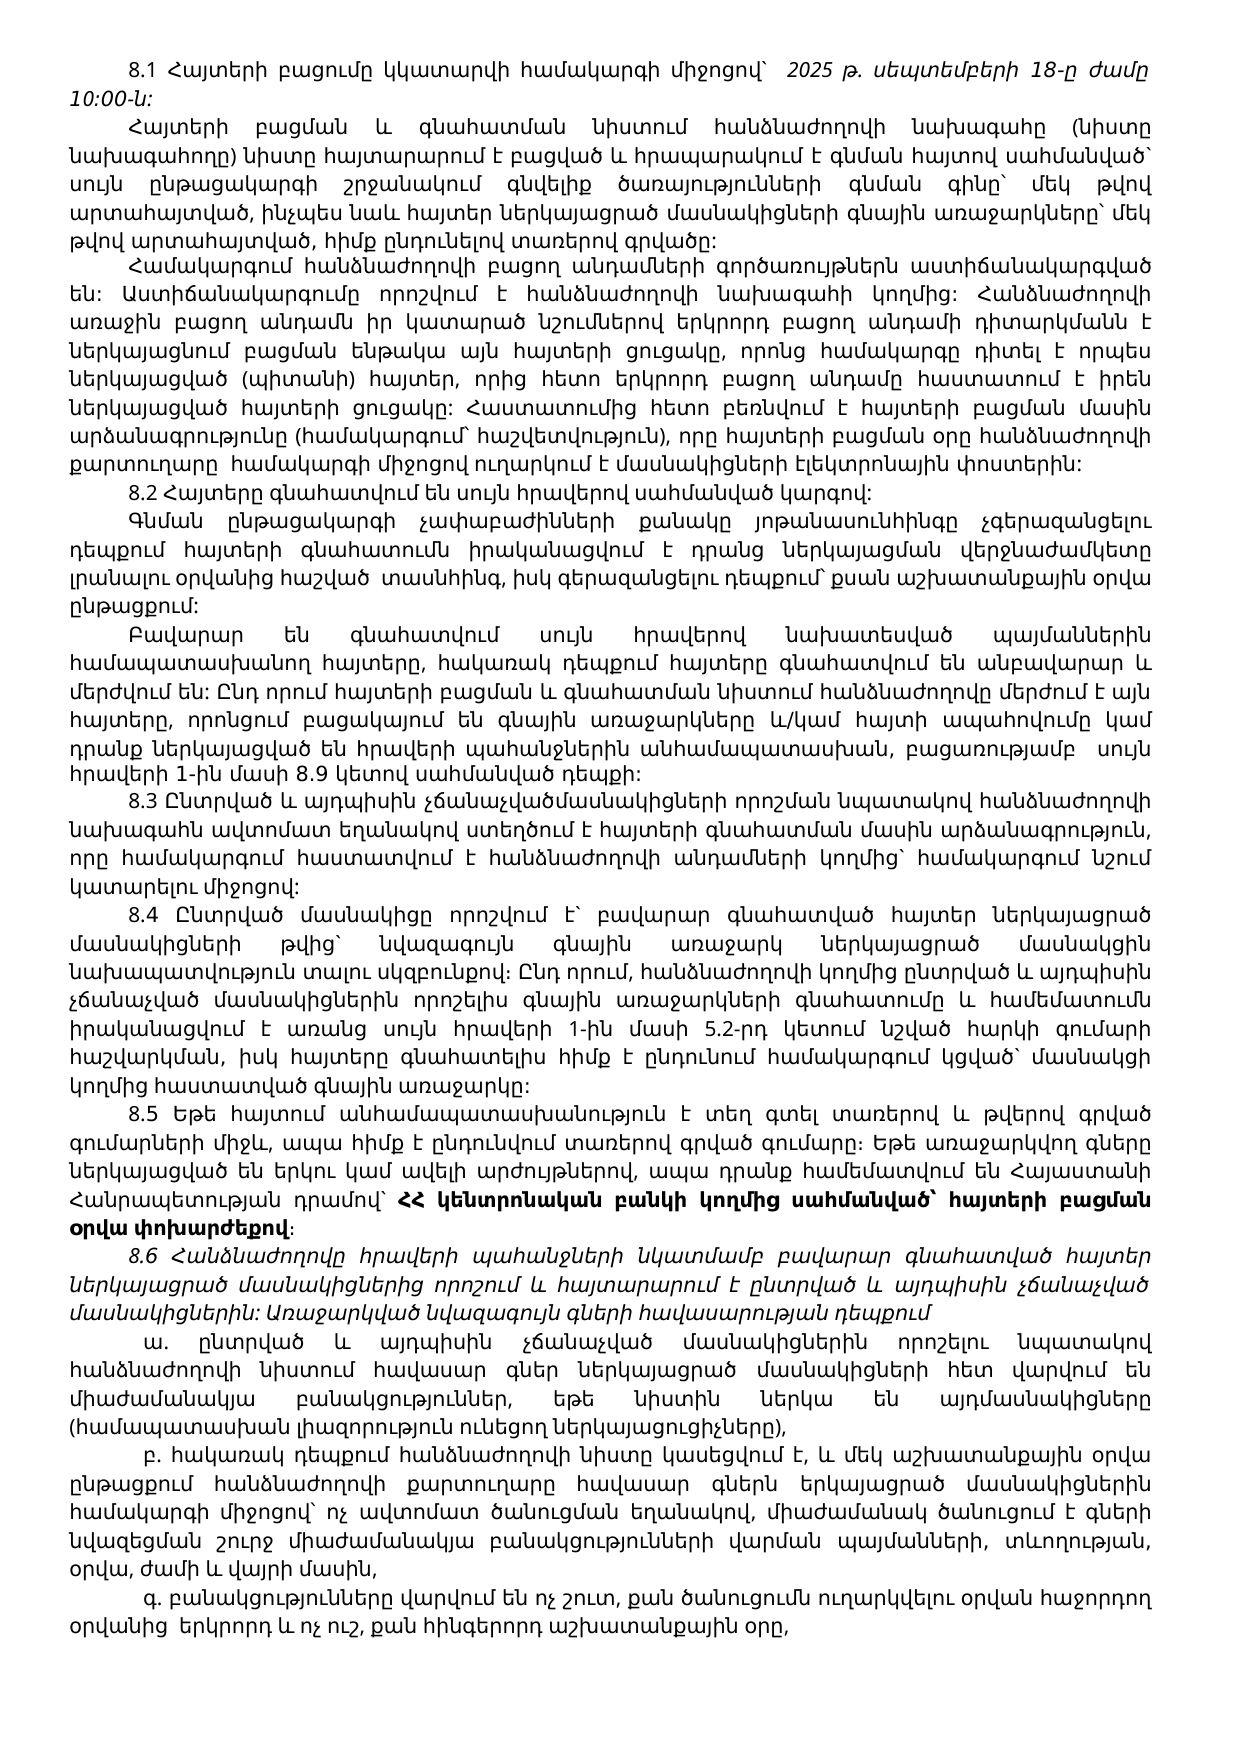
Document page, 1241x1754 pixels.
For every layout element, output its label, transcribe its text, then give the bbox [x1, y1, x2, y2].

text Հայտերի բացման և գնահատման նիստում հանձնաժողովի նախագահը (նիստը նախագահողը) նիստը հայտարարում է բացված և հրապարակում է գնման հայտով սահմանված` սույն ընթացակարգի շրջանակում գնվելիք ծառայությունների գնման գինը՝ մեկ թվով արտահայտված, ինչպես նաև հայտեր ներկայացրած մասնակիցների գնային առաջարկները՝ մեկ թվով արտահայտված, հիմք ընդունելով տառերով գրվածը: [69, 112, 1152, 254]
text բ. հակառակ դեպքում հանձնաժողովի նիստը կասեցվում է, և մեկ աշխատանքային օրվա ընթացքում հանձնաժողովի քարտուղարը հավասար գներն երկայացրած մասնակիցներին համակարգի միջոցով՝ ոչ ավտոմատ ծանուցման եղանակով, միաժամանակ ծանուցում է գների նվազեցման շուրջ միաժամանակյա բանակցությունների վարման պայմանների, տևողության, օրվա, ժամի և վայրի մասին, [69, 1441, 1152, 1583]
text 8.5 Եթե հայտում անհամապատասխանություն է տեղ գտել տառերով և թվերով գրված գումարների միջև, ապա հիմք է ընդունվում տառերով գրված գումարը։ Եթե առաջարկվող գները ներկայացված են երկու կամ ավելի արժույթներով, ապա դրանք համեմատվում են Հայաստանի Հանրապետության դրամով` ՀՀ կենտրոնական բանկի կողմից սահմանված՝ հայտերի բացման օրվա փոխարժեքով։ [69, 1099, 1152, 1242]
text 8.3 Ընտրված և այդպիսին չճանաչվածմասնակիցների որոշման նպատակով հանձնաժողովի նախագահն ավտոմատ եղանակով ստեղծում է հայտերի գնահատման մասին արձանագրություն, որը համակարգում հաստատվում է հանձնաժողովի անդամների կողմից` համակարգում նշում կատարելու միջոցով: [69, 787, 1152, 900]
text ա. ընտրված և այդպիսին չճանաչված մասնակիցներին որոշելու նպատակով հանձնաժողովի նիստում հավասար գներ ներկայացրած մասնակիցների հետ վարվում են միաժամանակյա բանակցություններ, եթե նիստին ներկա են այդմասնակիցները (համապատասխան լիազորություն ունեցող ներկայացուցիչները), [69, 1327, 1152, 1441]
text 8.4 Ընտրված մասնակիցը որոշվում է` բավարար գնահատված հայտեր ներկայացրած մասնակիցների թվից` նվազագույն գնային առաջարկ ներկայացրած մասնակցին նախապատվություն տալու սկզբունքով։ Ընդ որում, հանձնաժողովի կողմից ընտրված և այդպիսին չճանաչված մասնակիցներին որոշելիս գնային առաջարկների գնահատումը և համեմատումն իրականացվում է առանց սույն հրավերի 1-ին մասի 5.2-րդ կետում նշված հարկի գումարի հաշվարկման, իսկ հայտերը գնահատելիս հիմք է ընդունում համակարգում կցված` մասնակցի կողմից հաստատված գնային առաջարկը: [69, 900, 1152, 1099]
text գ. բանակցությունները վարվում են ոչ շուտ, քան ծանուցումն ուղարկվելու օրվան հաջորդող օրվանից երկրորդ և ոչ ուշ, քան հինգերորդ աշխատանքային օրը, [69, 1583, 1152, 1640]
text Գնման ընթացակարգի չափաբաժինների քանակը յոթանասունհինգը չգերազանցելու դեպքում հայտերի գնահատումն իրականացվում է դրանց ներկայացման վերջնաժամկետը լրանալու օրվանից հաշված տասնհինգ, իսկ գերազանցելու դեպքում՝ քսան աշխատանքային օրվա ընթացքում: [69, 506, 1152, 620]
text Համակարգում հանձնաժողովի բացող անդամների գործառույթներն աստիճանակարգված են: Աստիճանակարգումը որոշվում է հանձնաժողովի նախագահի կողմից: Հանձնաժողովի առաջին բացող անդամն իր կատարած նշումներով երկրորդ բացող անդամի դիտարկմանն է ներկայացնում բացման ենթակա այն հայտերի ցուցակը, որոնց համակարգը դիտել է որպես ներկայացված (պիտանի) հայտեր, որից հետո երկրորդ բացող անդամը հաստատում է իրեն ներկայացված հայտերի ցուցակը: Հաստատումից հետո բեռնվում է հայտերի բացման մասին արձանագրությունը (համակարգում՝ հաշվետվություն), որը հայտերի բացման օրը հանձնաժողովի քարտուղարը համակարգի միջոցով ուղարկում է մասնակիցների էլեկտրոնային փոստերին: [69, 254, 1152, 478]
text Բավարար են գնահատվում սույն հրավերով նախատեսված պայմաններին համապատասխանող հայտերը, հակառակ դեպքում հայտերը գնահատվում են անբավարար և մերժվում են: Ընդ որում հայտերի բացման և գնահատման նիստում հանձնաժողովը մերժում է այն հայտերը, որոնցում բացակայում են գնային առաջարկները և/կամ հայտի ապահովումը կամ դրանք ներկայացված են հրավերի պահանջներին անհամապատասխան, բացառությամբ սույն հրավերի 1-ին մասի 8.9 կետով սահմանված դեպքի: [69, 620, 1152, 787]
text 8.1 Հայտերի բացումը կկատարվի համակարգի միջոցով` 2025 թ. սեպտեմբերի 18-ը ժամը 10:00-ն: [69, 56, 1152, 112]
text 8.6 Հանձնաժողովը հրավերի պահանջների նկատմամբ բավարար գնահատված հայտեր ներկայացրած մասնակիցներից որոշում և հայտարարում է ընտրված և այդպիսին չճանաչված մասնակիցներին: Առաջարկված նվազագույն գների հավասարության դեպքում [69, 1242, 1152, 1327]
text 8.2 Հայտերը գնահատվում են սույն հրավերով սահմանված կարգով: [69, 478, 1152, 506]
